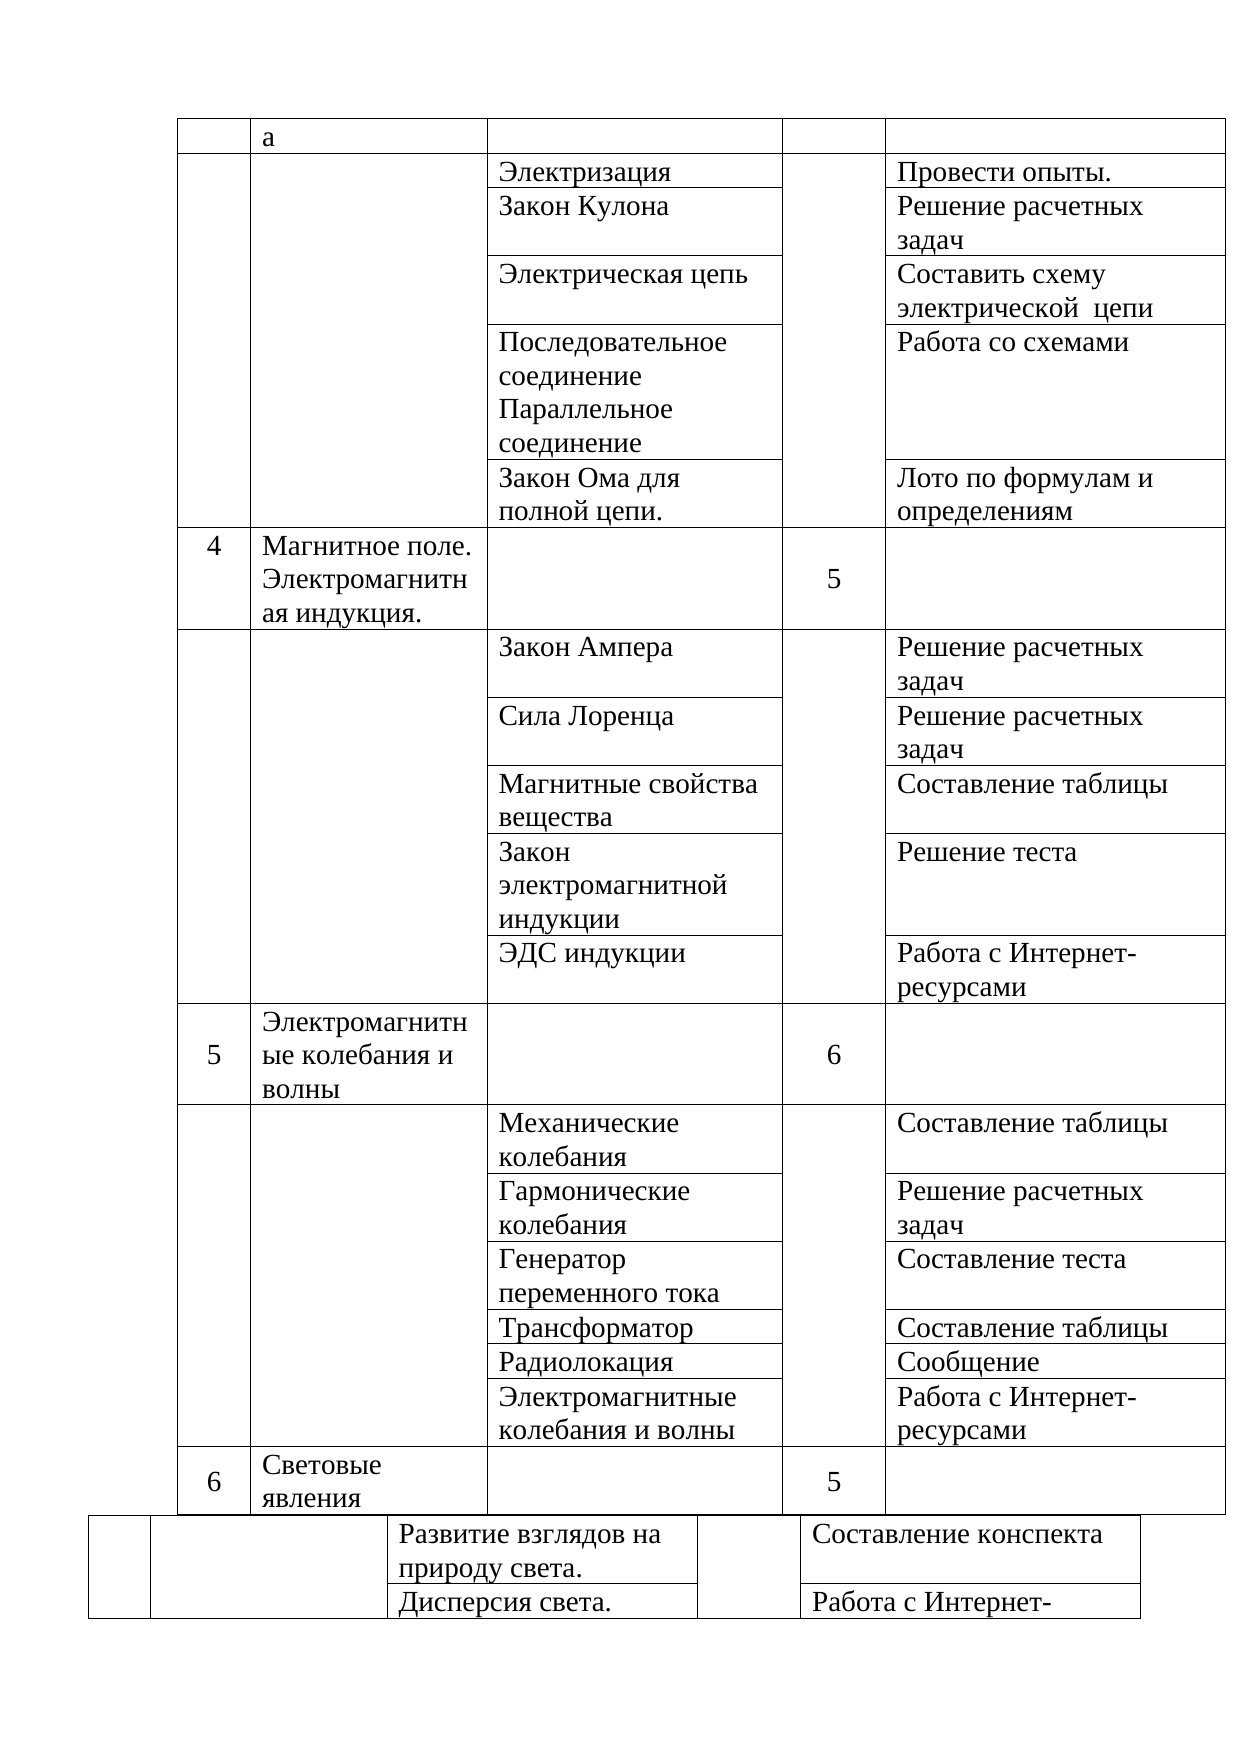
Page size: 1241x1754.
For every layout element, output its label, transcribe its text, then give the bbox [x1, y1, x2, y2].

table_header [698, 1516, 800, 1618]
table_cell Магнитные свойства вещества [488, 766, 782, 833]
table_cell Составление теста [886, 1242, 1225, 1309]
table_cell [783, 630, 885, 1003]
table_cell Механические колебания [488, 1105, 782, 1172]
table_cell Составление таблицы [886, 1310, 1225, 1343]
table_cell Закон Ампера [488, 630, 782, 697]
table_cell Трансформатор [488, 1310, 782, 1343]
table_cell [488, 1004, 782, 1104]
table_header [151, 1516, 387, 1618]
table_cell Решение теста [886, 834, 1225, 934]
table_cell Составить схему электрической цепи [886, 256, 1225, 323]
table_cell [251, 1105, 487, 1446]
table_cell [488, 1447, 782, 1514]
table_cell [488, 528, 782, 628]
table_cell Закон Кулона [488, 188, 782, 255]
table_cell 5 [783, 1447, 885, 1514]
table_cell 5 [783, 119, 885, 153]
table_cell Генератор переменного тока [488, 1242, 782, 1309]
table_cell Электрическая цепь [488, 256, 782, 323]
table_cell Составление таблицы [886, 1105, 1225, 1172]
table_cell Работа со схемами [886, 325, 1225, 459]
table_cell [886, 528, 1225, 628]
table_cell 6 [783, 1004, 885, 1104]
table_cell Электромагнитные колебания и волны [251, 1004, 487, 1104]
table_cell Решение расчетных задач [886, 698, 1225, 765]
table_header [89, 1516, 150, 1618]
table_cell Гармонические колебания [488, 1174, 782, 1241]
table_cell [488, 119, 782, 153]
table_cell [178, 1105, 250, 1446]
table_cell [886, 119, 1225, 153]
table_cell Лото по формулам и определениям [886, 460, 1225, 527]
table_cell [251, 154, 487, 527]
table_cell Провести опыты. [886, 154, 1225, 187]
table_cell Решение расчетных задач [886, 1174, 1225, 1241]
table_cell Последовательное соединение Параллельное соединение [488, 325, 782, 459]
table_cell [178, 154, 250, 527]
table_header Развитие взглядов на природу света. [388, 1516, 697, 1583]
table_cell 5 [178, 1004, 250, 1104]
table_cell Работа с Интернет-ресурсами [886, 936, 1225, 1003]
table_cell Составление таблицы [886, 766, 1225, 833]
table_cell ЭДС индукции [488, 936, 782, 1003]
table_header Составление конспекта [801, 1516, 1140, 1583]
table_cell Решение расчетных задач [886, 630, 1225, 697]
table_cell Решение расчетных задач [886, 188, 1225, 255]
table_cell 3 [178, 119, 250, 153]
table_cell 5 [783, 528, 885, 628]
table_cell [783, 1105, 885, 1446]
table_cell [783, 154, 885, 527]
table_cell 6 [178, 1447, 250, 1514]
table_cell Работа с Интернет-ресурсами [886, 1379, 1225, 1446]
table_cell [178, 630, 250, 1003]
table_cell Закон Ома для полной цепи. [488, 460, 782, 527]
table_cell [886, 1447, 1225, 1514]
table_cell Радиолокация [488, 1344, 782, 1378]
table_cell [886, 1004, 1225, 1104]
table_cell 4 [178, 528, 250, 628]
table_cell Сообщение [886, 1344, 1225, 1378]
table_cell Световые явления [251, 1447, 487, 1514]
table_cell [801, 1584, 1140, 1618]
table_cell Дисперсия света. [388, 1584, 697, 1618]
table_cell Магнитное поле. Электромагнитная индукция. [251, 528, 487, 628]
table_cell [251, 630, 487, 1003]
table_cell Электромагнитные колебания и волны [488, 1379, 782, 1446]
table_cell Электризация [488, 154, 782, 187]
table_cell Сила Лоренца [488, 698, 782, 765]
table_cell Закон электромагнитной индукции [488, 834, 782, 934]
table_cell Электродинамика [251, 119, 487, 153]
